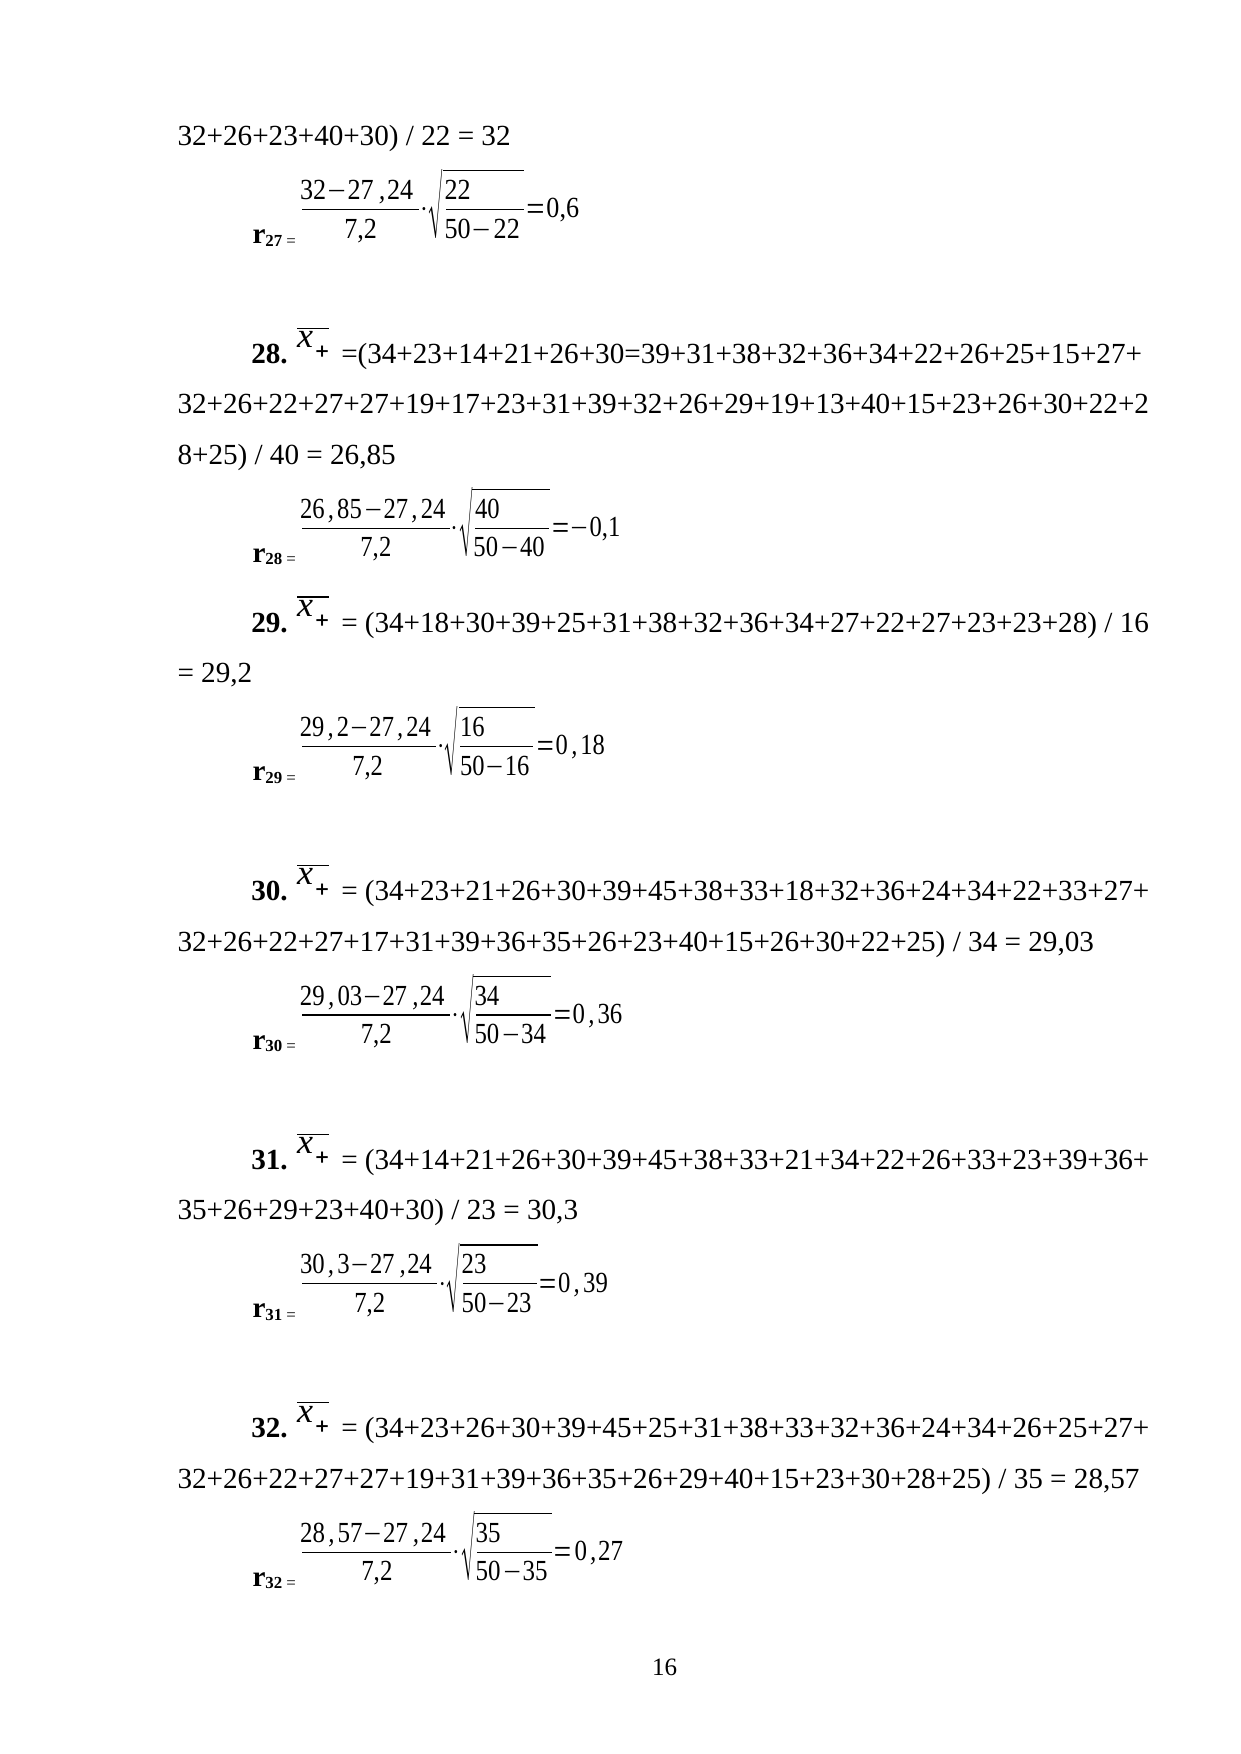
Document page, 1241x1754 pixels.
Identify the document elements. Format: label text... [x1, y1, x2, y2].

text r31 = [177, 1243, 1152, 1324]
text 32+26+22+27+17+31+39+36+35+26+23+40+15+26+30+22+25) / 34 = 29,03 [177, 924, 1152, 957]
text 31. = (34+14+21+26+30+39+45+38+33+21+34+22+26+33+23+39+36+ [177, 1122, 1152, 1176]
text 32+26+22+27+27+19+31+39+36+35+26+29+40+15+23+30+28+25) / 35 = 28,57 [177, 1461, 1152, 1494]
text 32. = (34+23+26+30+39+45+25+31+38+33+32+36+24+34+26+25+27+ [177, 1391, 1152, 1444]
text r27 = [177, 168, 1152, 250]
text 28. =(34+23+14+21+26+30=39+31+38+32+36+34+22+26+25+15+27+ [177, 317, 1152, 370]
text 35+26+29+23+40+30) / 23 = 30,3 [177, 1192, 1152, 1226]
text 29. = (34+18+30+39+25+31+38+32+36+34+27+22+27+23+23+28) / 16 = 29,2 [177, 585, 1152, 689]
text r29 = [177, 706, 1152, 787]
text r30 = [177, 974, 1152, 1055]
text r28 = [177, 487, 1152, 568]
text 32+26+23+40+30) / 22 = 32 [177, 118, 1152, 152]
text 30. = (34+23+21+26+30+39+45+38+33+18+32+36+24+34+22+33+27+ [177, 854, 1152, 907]
text 32+26+22+27+27+19+17+23+31+39+32+26+29+19+13+40+15+23+26+30+22+28+25) / 40 = 26,85 [177, 387, 1152, 471]
text r32 = [177, 1511, 1152, 1592]
